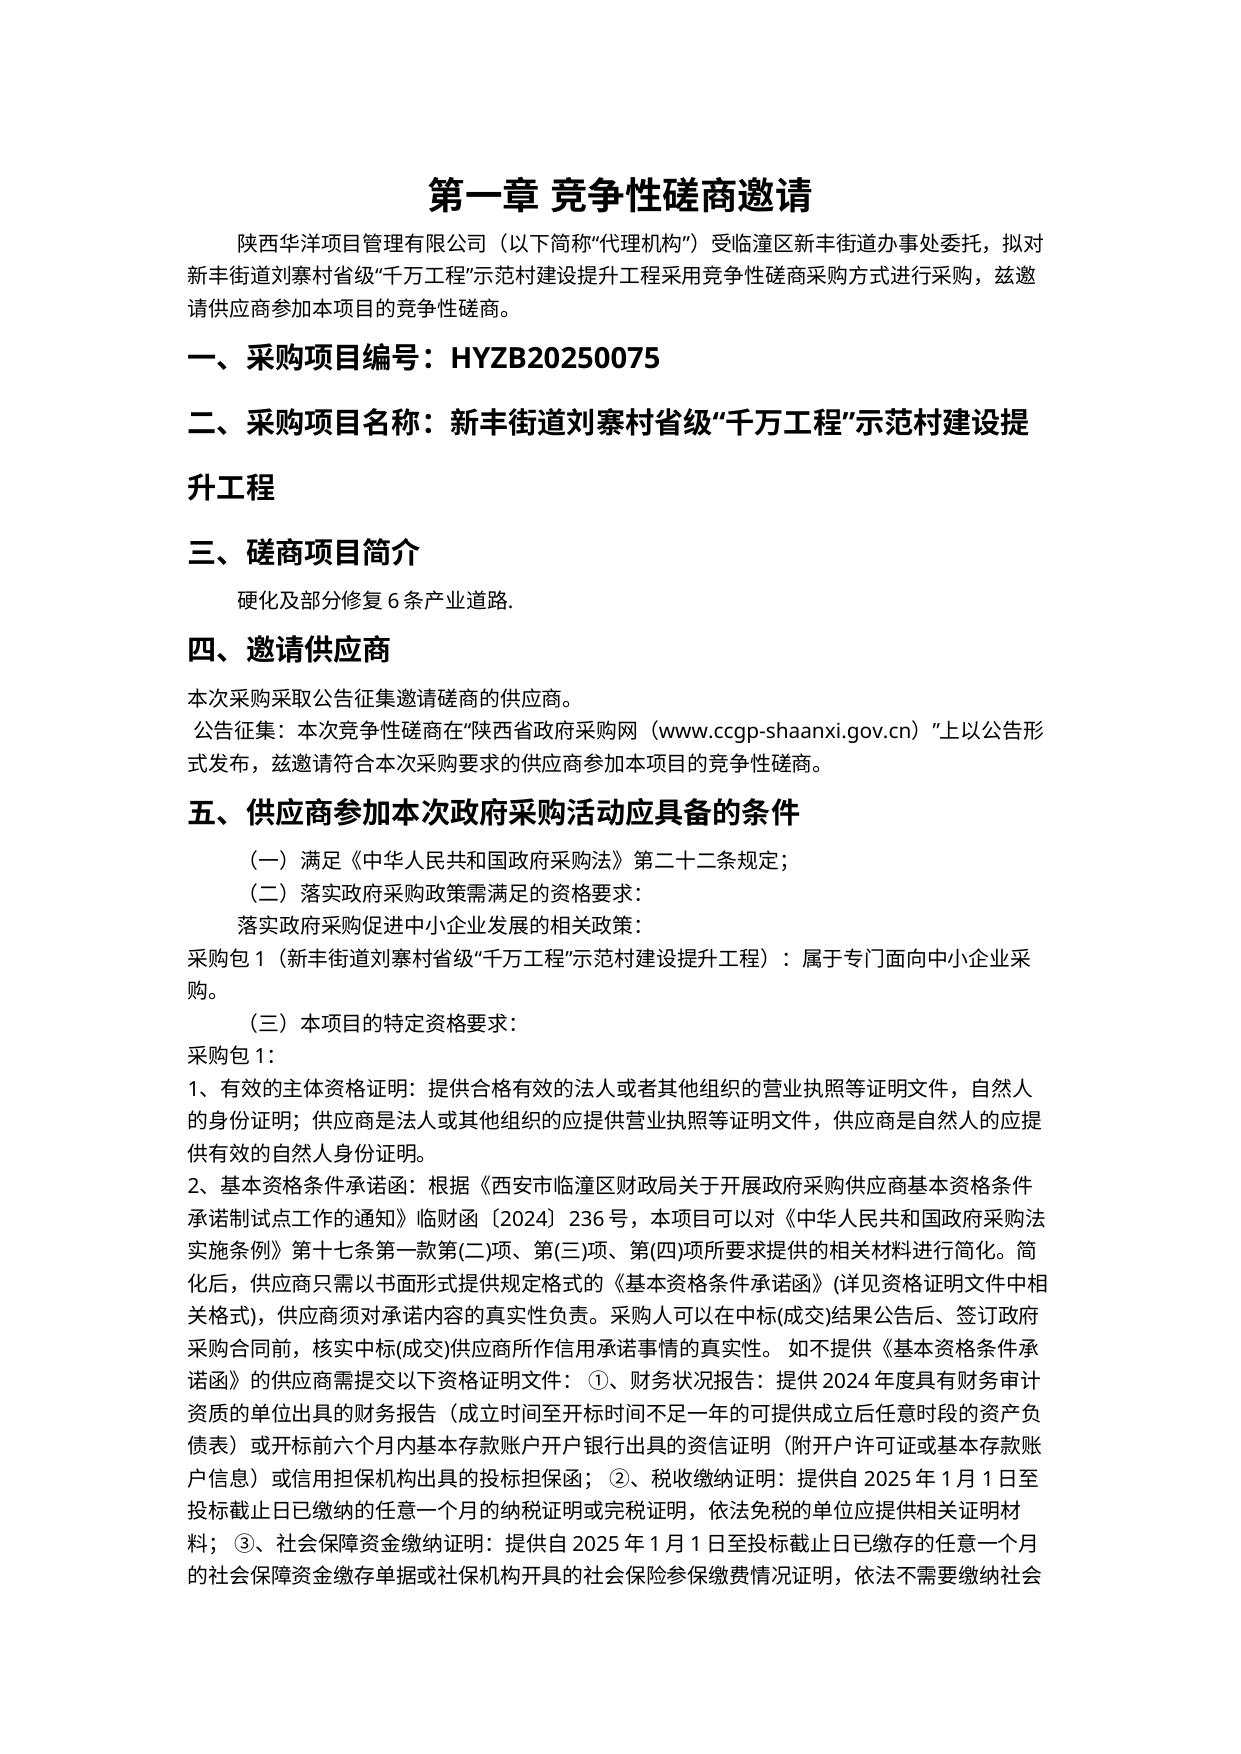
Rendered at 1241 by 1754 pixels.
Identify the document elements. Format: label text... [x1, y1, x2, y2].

text （一）满足《中华人民共和国政府采购法》第二十二条规定； [187, 844, 1053, 877]
text 四、邀请供应商 [187, 617, 1053, 682]
text 二、采购项目名称：新丰街道刘寨村省级“千万工程”示范村建设提升工程 [187, 389, 1053, 519]
text 采购包1（新丰街道刘寨村省级“千万工程”示范村建设提升工程）：属于专门面向中小企业采购。 [187, 942, 1053, 1007]
text 1、有效的主体资格证明：提供合格有效的法人或者其他组织的营业执照等证明文件，自然人的身份证明；供应商是法人或其他组织的应提供营业执照等证明文件，供应商是自然人的应提供有效的自然人身份证明。 [187, 1072, 1053, 1169]
text （二）落实政府采购政策需满足的资格要求： [187, 877, 1053, 909]
text 落实政府采购促进中小企业发展的相关政策： [187, 909, 1053, 942]
text 三、磋商项目简介 [187, 519, 1053, 584]
text 第一章 竞争性磋商邀请 [187, 162, 1053, 227]
text 本次采购采取公告征集邀请磋商的供应商。 [187, 682, 1053, 714]
text 采购包1： [187, 1039, 1053, 1072]
text （三）本项目的特定资格要求： [187, 1007, 1053, 1039]
text 一、采购项目编号：HYZB20250075 [187, 324, 1053, 389]
text 公告征集：本次竞争性磋商在“陕西省政府采购网（www.ccgp-shaanxi.gov.cn）”上以公告形式发布，兹邀请符合本次采购要求的供应商参加本项目的竞争性磋商。 [187, 714, 1053, 779]
text 五、供应商参加本次政府采购活动应具备的条件 [187, 779, 1053, 844]
text 硬化及部分修复6条产业道路. [187, 584, 1053, 617]
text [187, 1169, 1053, 1592]
text 陕西华洋项目管理有限公司（以下简称“代理机构”）受临潼区新丰街道办事处委托，拟对新丰街道刘寨村省级“千万工程”示范村建设提升工程采用竞争性磋商采购方式进行采购，兹邀请供应商参加本项目的竞争性磋商。 [187, 227, 1053, 324]
